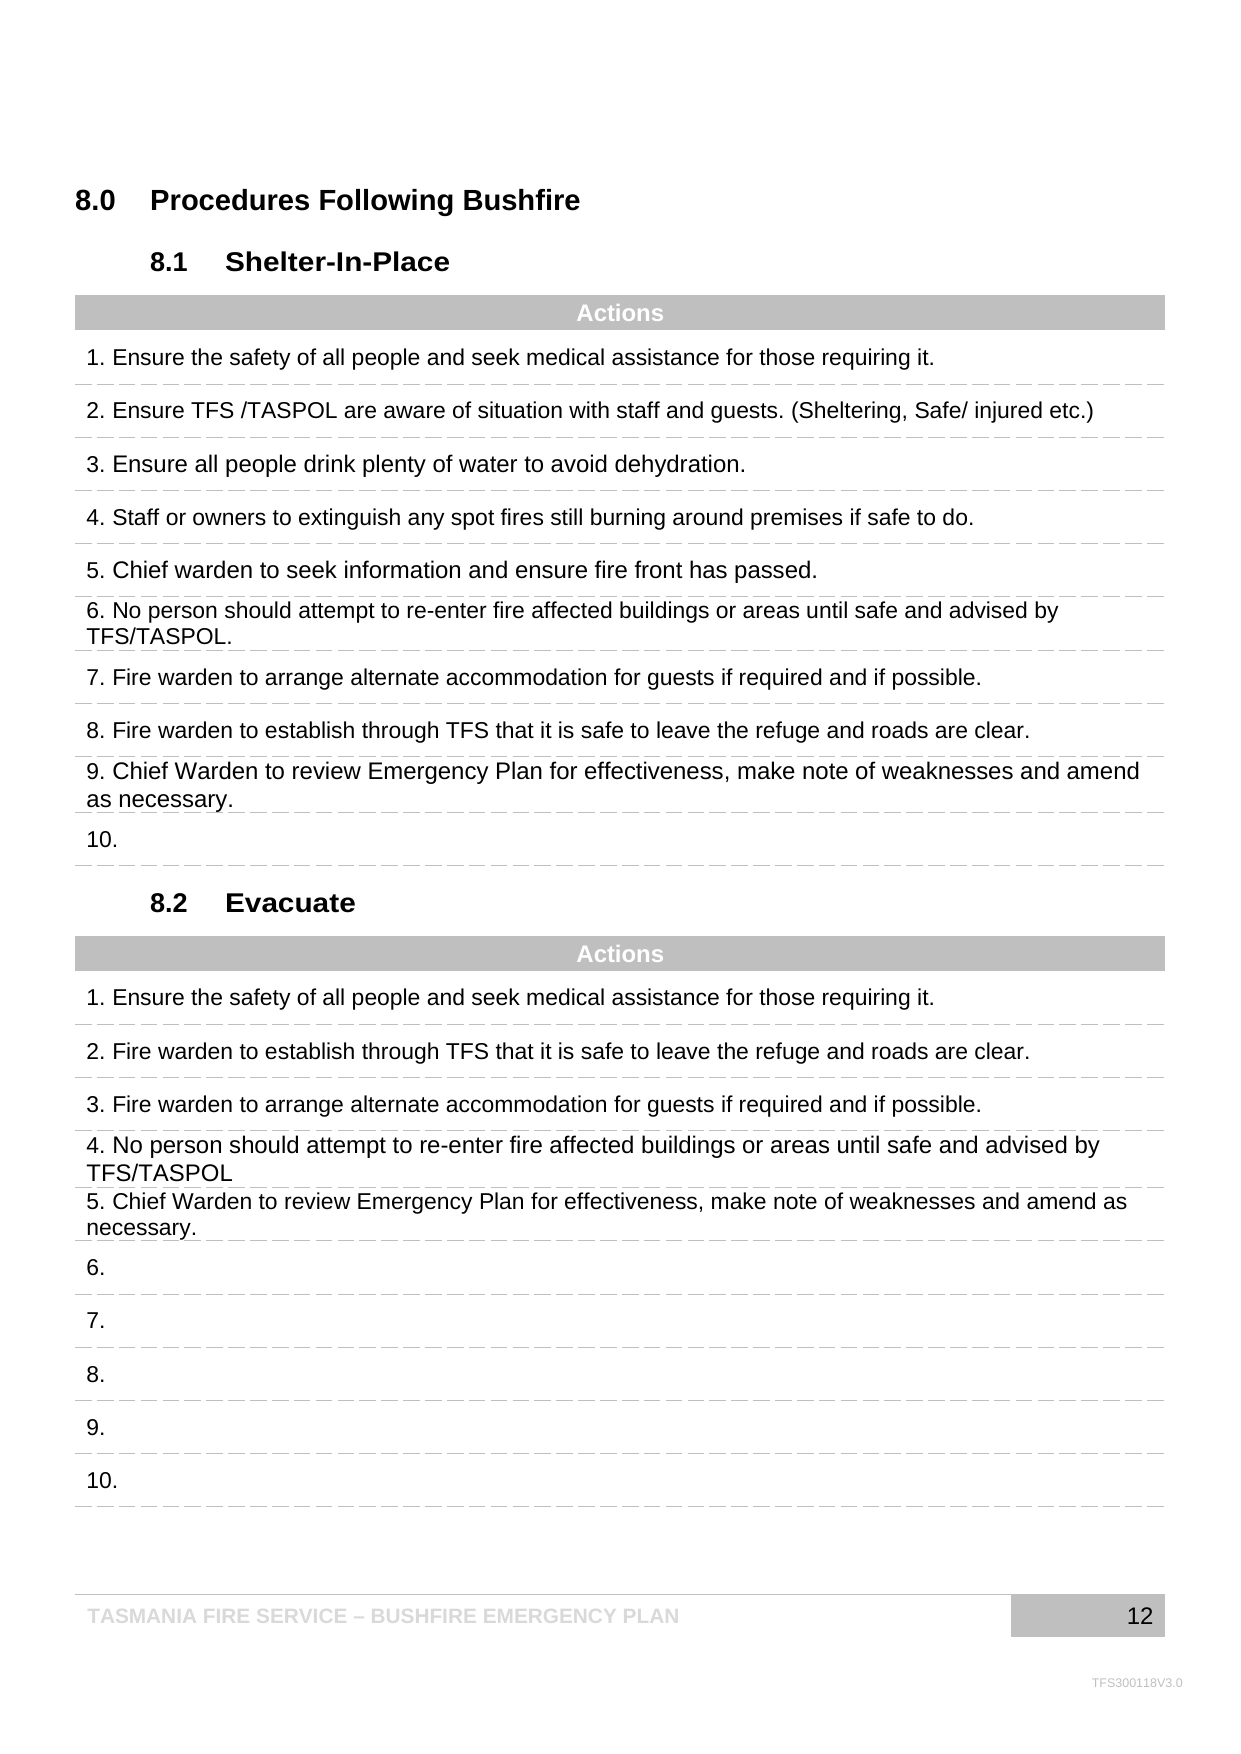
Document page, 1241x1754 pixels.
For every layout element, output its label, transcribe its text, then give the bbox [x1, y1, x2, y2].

table_cell 10. [75, 812, 1165, 865]
table_cell 4. No person should attempt to re-enter fire affected buildings or areas until safe and advised by TFS/TASPOL [75, 1130, 1165, 1187]
subtitle Procedures Following Bushfire [75, 183, 1165, 216]
table_cell 2. Ensure TFS /TASPOL are aware of situation with staff and guests. (Sheltering, Safe/ injured etc.) [75, 384, 1165, 437]
subtitle Evacuate [150, 887, 1165, 918]
table_cell 10. [75, 1453, 1165, 1506]
table_cell 3. Fire warden to arrange alternate accommodation for guests if required and if possible. [75, 1077, 1165, 1130]
table_cell 2. Fire warden to establish through TFS that it is safe to leave the refuge and roads are clear. [75, 1024, 1165, 1077]
table_header Actions [75, 295, 1165, 330]
table_cell 3. Ensure all people drink plenty of water to avoid dehydration. [75, 437, 1165, 490]
table_cell 6. [75, 1240, 1165, 1293]
table_cell 4. Staff or owners to extinguish any spot fires still burning around premises if safe to do. [75, 490, 1165, 543]
table_cell 9. [75, 1400, 1165, 1453]
table_cell 1. Ensure the safety of all people and seek medical assistance for those requiring it. [75, 330, 1165, 383]
table_cell 9. Chief Warden to review Emergency Plan for effectiveness, make note of weaknesses and amend as necessary. [75, 756, 1165, 812]
table_cell 1. Ensure the safety of all people and seek medical assistance for those requiring it. [75, 971, 1165, 1024]
table_cell 5. Chief Warden to review Emergency Plan for effectiveness, make note of weaknesses and amend as necessary. [75, 1187, 1165, 1240]
table_header Actions [75, 936, 1165, 971]
table_cell 6. No person should attempt to re-enter fire affected buildings or areas until safe and advised by TFS/TASPOL. [75, 596, 1165, 650]
table_cell 7. [75, 1294, 1165, 1347]
subtitle Shelter-In-Place [150, 246, 1165, 278]
table_cell 8. [75, 1347, 1165, 1400]
table_cell 7. Fire warden to arrange alternate accommodation for guests if required and if possible. [75, 650, 1165, 703]
table_cell 8. Fire warden to establish through TFS that it is safe to leave the refuge and roads are clear. [75, 703, 1165, 756]
table_cell 5. Chief warden to seek information and ensure fire front has passed. [75, 543, 1165, 596]
